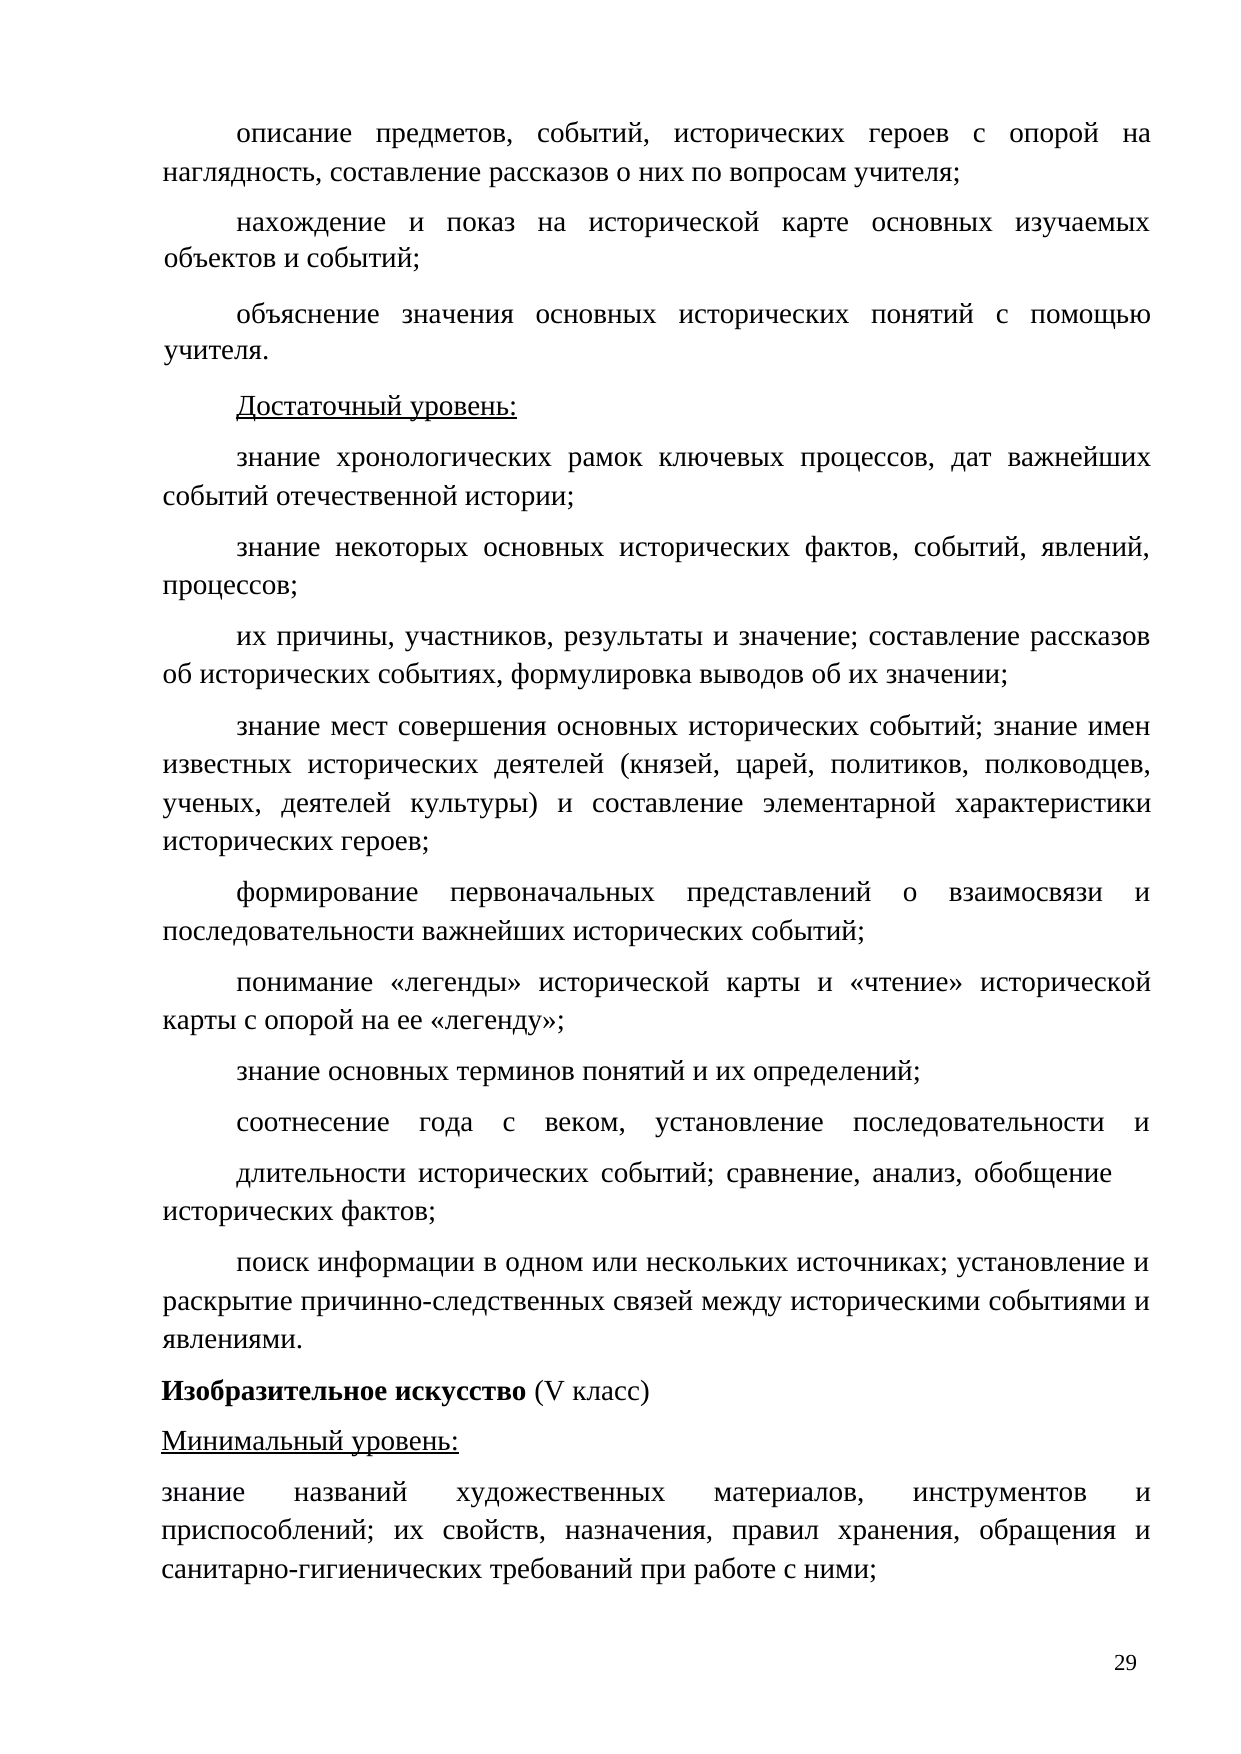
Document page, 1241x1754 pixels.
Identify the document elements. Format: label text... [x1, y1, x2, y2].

text объяснение значения основных исторических понятий с помощью учителя. [163, 296, 1151, 366]
text соотнесение года с веком, установление последовательности и длительности исторических событий; сравнение, анализ, обобщение [236, 1086, 1151, 1188]
text исторических фактов; [162, 1193, 1180, 1227]
text нахождение и показ на исторической карте основных изучаемых объектов и событий; [163, 204, 1150, 274]
text понимание «легенды» исторической карты и «чтение» исторической карты с опорой на ее «легенду»; [162, 964, 1151, 1036]
text знание хронологических рамок ключевых процессов, дат важнейших событий отечественной истории; [162, 439, 1151, 511]
text Достаточный уровень: [236, 388, 1180, 422]
text описание предметов, событий, исторических героев с опорой на наглядность, составление рассказов о них по вопросам учителя; [162, 115, 1151, 187]
text знание названий художественных материалов, инструментов и приспособлений; их свойств, назначения, правил хранения, обращения и санитарно-гигиенических требований при работе с ними; [161, 1474, 1151, 1584]
text знание основных терминов понятий и их определений; [236, 1053, 1180, 1086]
text знание мест совершения основных исторических событий; знание имен известных исторических деятелей (князей, царей, политиков, полководцев, ученых, деятелей культуры) и составление элементарной характеристики исторических героев; [162, 708, 1151, 857]
text Изобразительное искусство (V класс) Минимальный уровень: [161, 1373, 649, 1457]
text поиск информации в одном или нескольких источниках; установление и раскрытие причинно-следственных связей между историческими событиями и явлениями. [162, 1244, 1151, 1355]
text их причины, участников, результаты и значение; составление рассказов об исторических событиях, формулировка выводов об их значении; [162, 618, 1151, 690]
text формирование первоначальных представлений о взаимосвязи и последовательности важнейших исторических событий; [162, 874, 1150, 946]
text знание некоторых основных исторических фактов, событий, явлений, процессов; [162, 529, 1150, 601]
